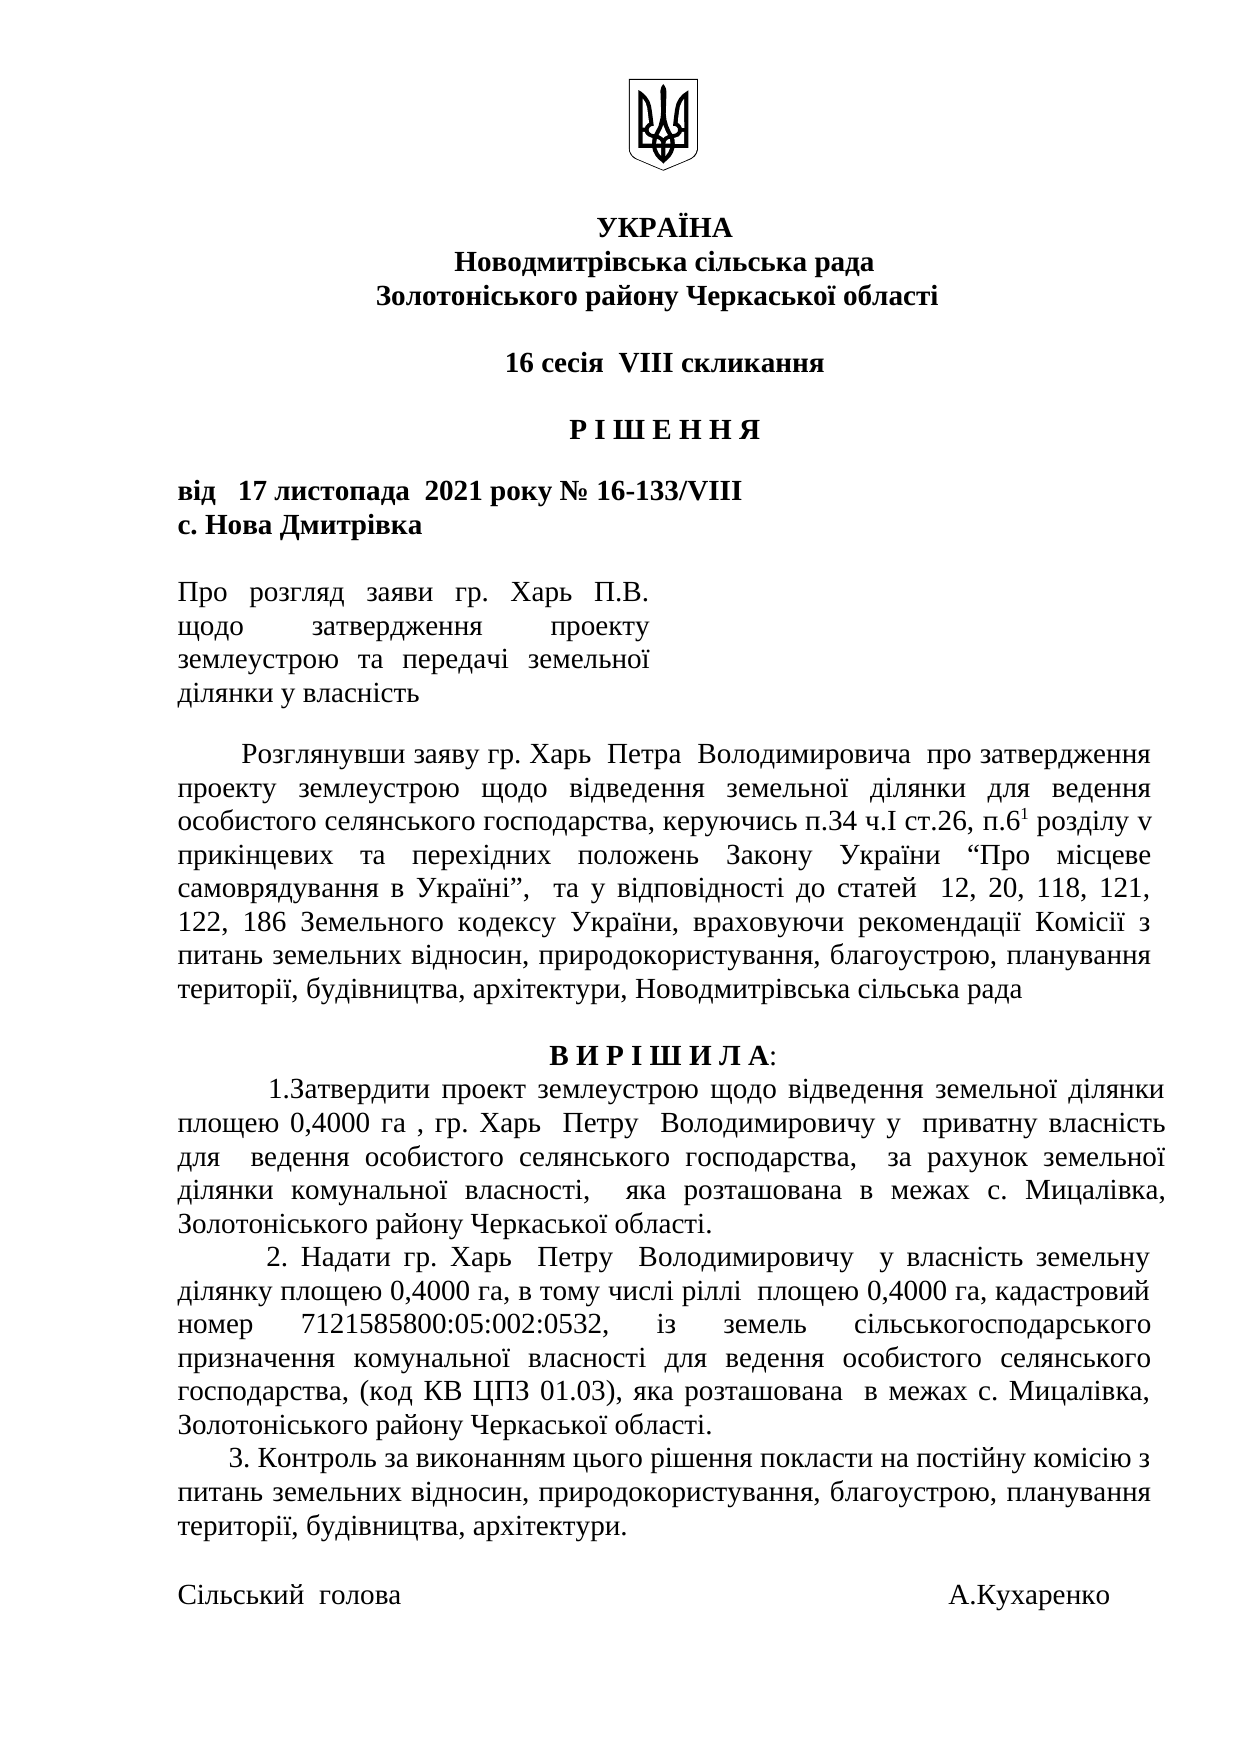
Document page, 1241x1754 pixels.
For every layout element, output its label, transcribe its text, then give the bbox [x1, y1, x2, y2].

text 3. Контроль за виконанням цього рішення покласти на постійну комісію з питань земельних відносин, природокористування, благоустрою, планування території, будівництва, архітектури. [177, 1441, 1152, 1541]
text с. Нова Дмитрівка [177, 507, 1152, 541]
text Р І Ш Е Н Н Я [177, 412, 1152, 445]
text 1.Затвердити проект землеустрою щодо відведення земельної ділянки площею 0,4000 га , гр. Харь Петру Володимировичу у приватну власність для ведення особистого селянського господарства, за рахунок земельної ділянки комунальної власності, яка розташована в межах с. Мицалівка, Золотоніського району Черкаської області. [177, 1072, 1167, 1239]
text 16 сесія VIІІ скликання [177, 345, 1152, 378]
text В И Р І Ш И Л А: [177, 1038, 1152, 1072]
text Сільський голова А.Кухаренко [177, 1577, 1152, 1611]
text 2. Надати гр. Харь Петру Володимировичу у власність земельну ділянку площею 0,4000 га, в тому числі ріллі площею 0,4000 га, кадастровий номер 7121585800:05:002:0532, із земель сільськогосподарського призначення комунальної власності для ведення особистого селянського господарства, (код КВ ЦПЗ 01.03), яка розташована в межах с. Мицалівка, Золотоніського району Черкаської області. [177, 1239, 1152, 1441]
text Розглянувши заяву гр. Харь Петра Володимировича про затвердження проекту землеустрою щодо відведення земельної ділянки для ведення особистого селянського господарства, керуючись п.34 ч.І ст.26, п.61 розділу v прикінцевих та перехідних положень Закону України “Про місцеве самоврядування в Україні”, та у відповідності до статей 12, 20, 118, 121, 122, 186 Земельного кодексу України, враховуючи рекомендації Комісії з питань земельних відносин, природокористування, благоустрою, планування території, будівництва, архітектури, Новодмитрівська сільська рада [177, 736, 1152, 1004]
text від 17 листопада 2021 року № 16-133/VІІІ [177, 473, 1152, 507]
text УКРАЇНА [177, 211, 1152, 244]
text Золотоніського району Черкаської області [177, 278, 1137, 311]
text Новодмитрівська сільська рада [177, 244, 1152, 278]
text Про розгляд заяви гр. Харь П.В. щодо затвердження проекту землеустрою та передачі земельної ділянки у власність [177, 574, 650, 708]
